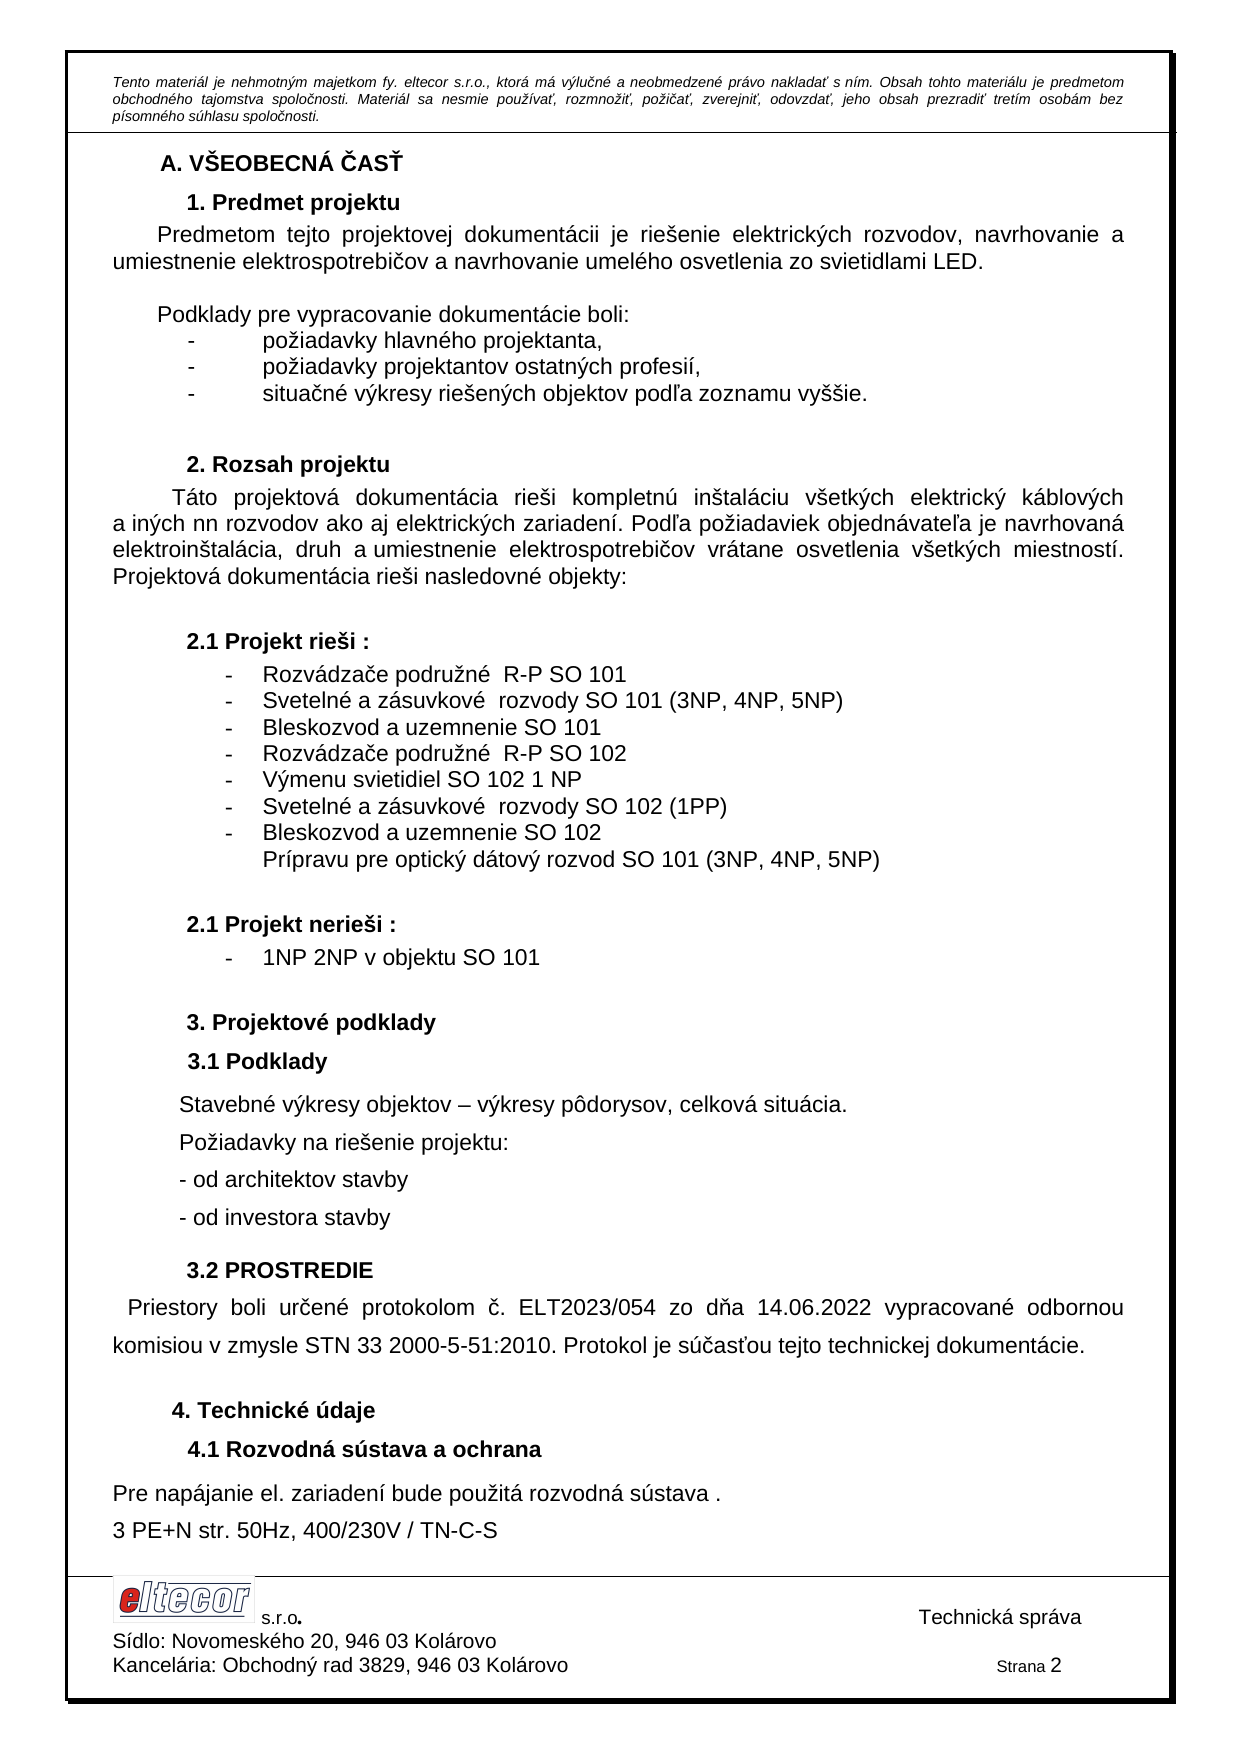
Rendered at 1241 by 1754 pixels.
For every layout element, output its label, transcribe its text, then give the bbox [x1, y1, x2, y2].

text Stavebné výkresy objektov – výkresy pôdorysov, celková situácia. [112, 1080, 1124, 1118]
text - od investora stavby [112, 1193, 1124, 1230]
list Svetelné a zásuvkové rozvody SO 101 (3NP, 4NP, 5NP) [225, 687, 1124, 713]
text 2. Rozsah projektu [112, 451, 1124, 477]
text - situačné výkresy riešených objektov podľa zoznamu vyššie. [112, 379, 1124, 406]
text 4. Technické údaje [112, 1397, 1124, 1423]
text Podklady pre vypracovanie dokumentácie boli: [112, 301, 1124, 327]
list Svetelné a zásuvkové rozvody SO 102 (1PP) [225, 793, 1124, 819]
text - požiadavky hlavného projektanta, [112, 327, 1124, 353]
text Predmetom tejto projektovej dokumentácii je riešenie elektrických rozvodov, navrhovanie a umiestnenie elektrospotrebičov a navrhovanie umelého osvetlenia zo svietidlami LED. [112, 221, 1124, 274]
text Požiadavky na riešenie projektu: [112, 1118, 1124, 1155]
text 3 PE+N str. 50Hz, 400/230V / TN-C-S [112, 1506, 1124, 1543]
text 2.1 Projekt rieši : [112, 628, 1124, 654]
list 1NP 2NP v objektu SO 101 [225, 943, 1124, 970]
text - požiadavky projektantov ostatných profesií, [112, 353, 1124, 379]
text Priestory boli určené protokolom č. ELT2023/054 zo dňa 14.06.2022 vypracované odbornou komisiou v zmysle STN 33 2000-5-51:2010. Protokol je súčasťou tejto technickej dokumentácie. [112, 1283, 1124, 1358]
text A. VŠEOBECNÁ ČASŤ [112, 150, 1124, 176]
text 4.1 Rozvodná sústava a ochrana [112, 1436, 1124, 1462]
text 1. Predmet projektu [112, 189, 1124, 215]
picture [112, 1574, 256, 1624]
list Bleskozvod a uzemnenie SO 101 [225, 713, 1124, 740]
list Bleskozvod a uzemnenie SO 102 [225, 819, 1124, 846]
text 3. Projektové podklady [112, 1009, 1124, 1035]
text Táto projektová dokumentácia rieši kompletnú inštaláciu všetkých elektrický káblových a iných nn rozvodov ako aj elektrických zariadení. Podľa požiadaviek objednávateľa je navrhovaná elektroinštalácia, druh a umiestnenie elektrospotrebičov vrátane osvetlenia všetkých miestností. Projektová dokumentácia rieši nasledovné objekty: [112, 484, 1124, 589]
text Prípravu pre optický dátový rozvod SO 101 (3NP, 4NP, 5NP) [262, 846, 1124, 872]
text 3.1 Podklady [112, 1048, 1124, 1074]
text Pre napájanie el. zariadení bude použitá rozvodná sústava . [112, 1468, 1124, 1506]
list Výmenu svietidiel SO 102 1 NP [225, 766, 1124, 793]
text - od architektov stavby [112, 1155, 1124, 1193]
text 2.1 Projekt nerieši : [112, 911, 1124, 937]
text 3.2 PROSTREDIE [186, 1257, 1124, 1283]
list Rozvádzače podružné R-P SO 101 [225, 661, 1124, 687]
list Rozvádzače podružné R-P SO 102 [225, 740, 1124, 766]
